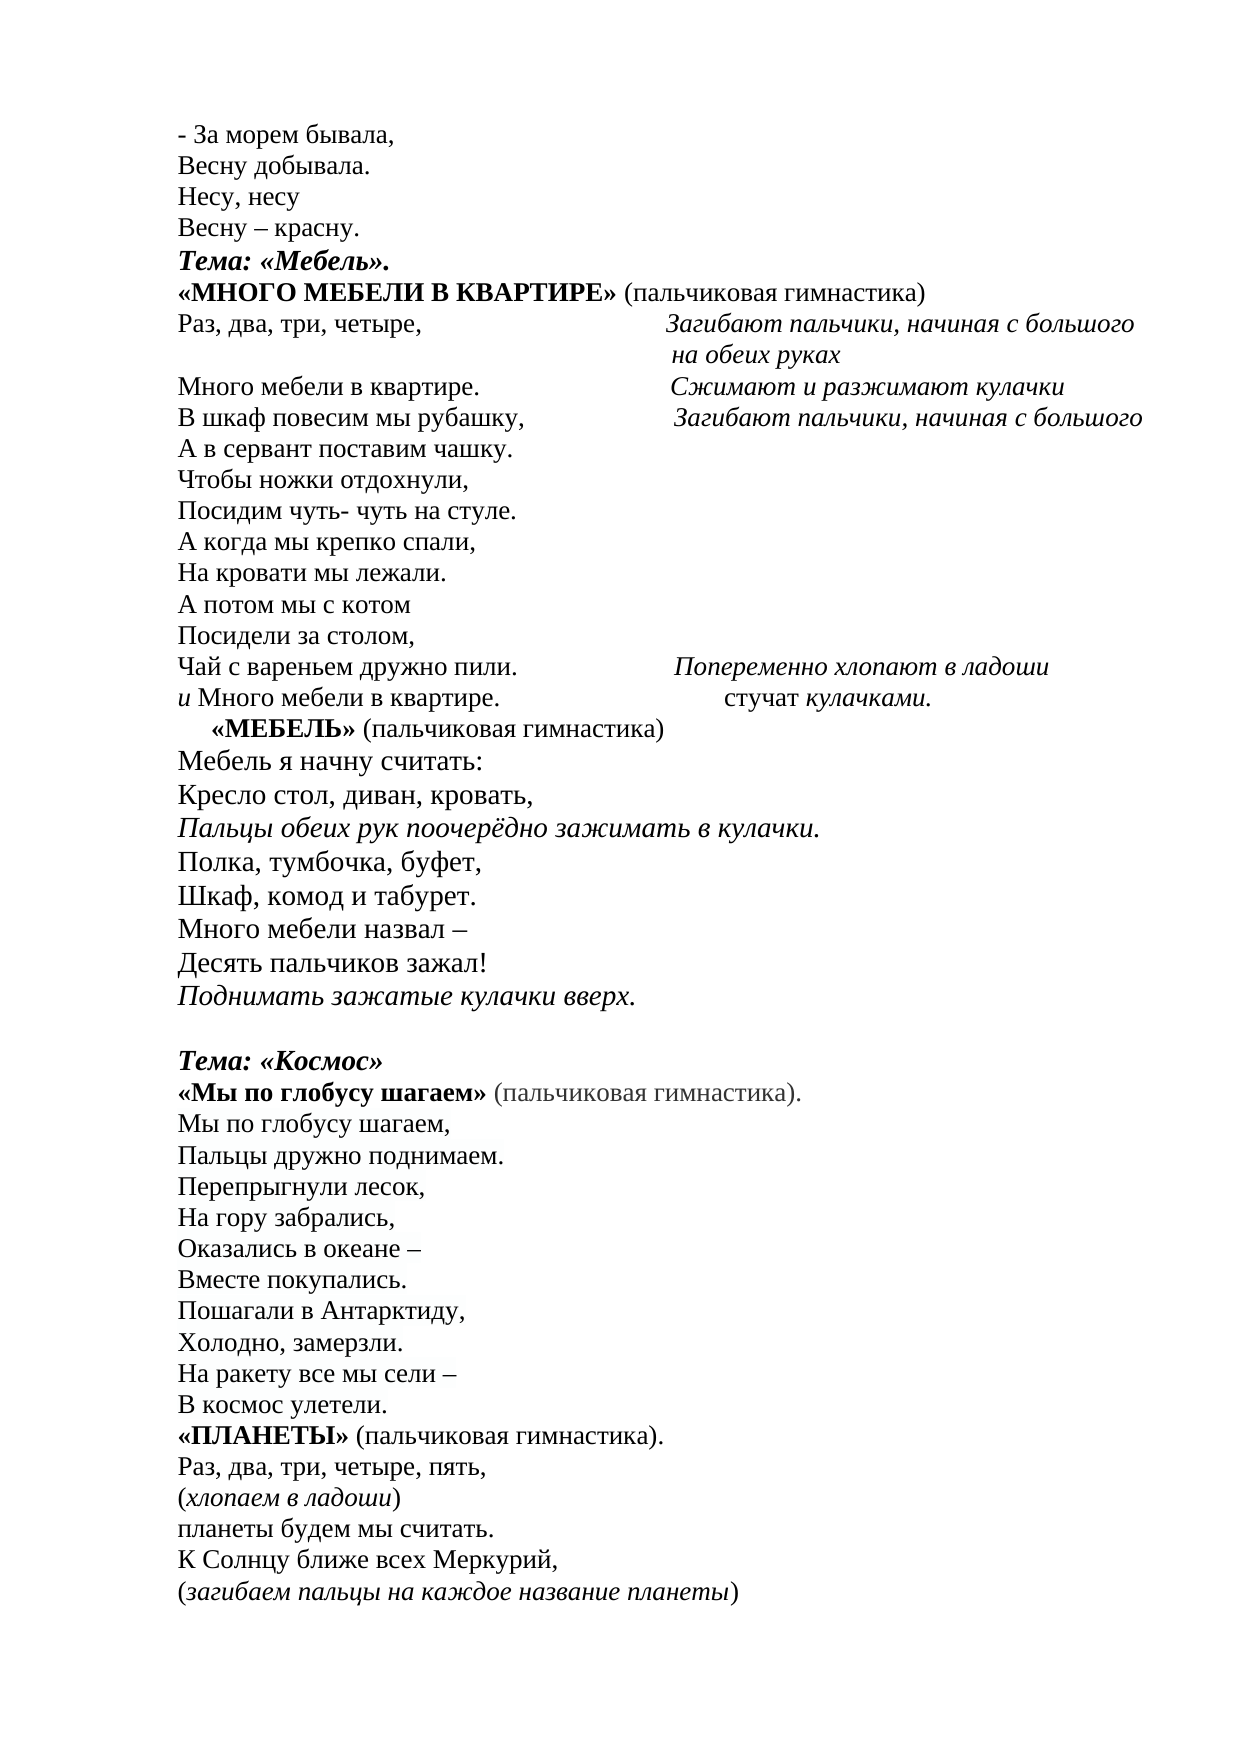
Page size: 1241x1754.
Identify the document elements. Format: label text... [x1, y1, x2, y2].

text Чай с вареньем дружно пили. Попеременно хлопают в ладоши и Много мебели в квартире. стучат кулачками. [177, 650, 1152, 712]
text Раз, два, три, четыре, пять, [177, 1450, 1152, 1481]
text Пальцы обеих рук поочерёдно зажимать в кулачки. [177, 811, 1152, 844]
text Поднимать зажатые кулачки вверх. [177, 978, 1152, 1012]
text Посидели за столом, [177, 619, 1152, 650]
text «МНОГО МЕБЕЛИ В КВАРТИРЕ» (пальчиковая гимнастика) [177, 276, 1152, 307]
text планеты будем мы считать. [177, 1512, 1152, 1544]
text В шкаф повесим мы рубашку, Загибают пальчики, начиная с большого [177, 401, 1152, 432]
text «ПЛАНЕТЫ» (пальчиковая гимнастика). [177, 1419, 1152, 1450]
text Весну – красну. [177, 212, 1152, 243]
text Тема: «Космос» [177, 1043, 1152, 1076]
text Шкаф, комод и табурет. [177, 878, 1152, 911]
text Кресло стол, диван, кровать, [177, 777, 1152, 811]
text Тема: «Мебель». [177, 243, 1152, 276]
text Десять пальчиков зажал! [177, 945, 1152, 978]
text на обеих руках [177, 338, 1152, 370]
text Много мебели в квартире. Сжимают и разжимают кулачки [177, 370, 1152, 401]
text К Солнцу ближе всех Меркурий, [177, 1544, 1152, 1575]
text Раз, два, три, четыре, Загибают пальчики, начиная с большого [177, 307, 1152, 338]
text Посидим чуть- чуть на стуле. [177, 494, 1152, 525]
text А когда мы крепко спали, [177, 525, 1152, 557]
text «МЕБЕЛЬ» (пальчиковая гимнастика) [177, 712, 1152, 743]
text Чтобы ножки отдохнули, [177, 463, 1152, 494]
text (хлопаем в ладоши) [177, 1481, 1152, 1512]
text «Мы по глобусу шагаем» (пальчиковая гимнастика). [177, 1076, 1152, 1108]
text Весну добывала. [177, 149, 1152, 180]
text - За морем бывала, [177, 118, 1152, 149]
text Много мебели назвал – [177, 911, 1152, 945]
text Полка, тумбочка, буфет, [177, 844, 1152, 878]
text А потом мы с котом [177, 588, 1152, 619]
text Мебель я начну считать: [177, 743, 1152, 777]
text (загибаем пальцы на каждое название планеты) [177, 1575, 1152, 1606]
text Мы по глобусу шагаем, Пальцы дружно поднимаем. Перепрыгнули лесок, На гору забрались, Оказались в океане – Вместе покупались. Пошагали в Антарктиду, Холодно, замерзли. На ракету все мы сели – В космос улетели. [177, 1108, 1152, 1419]
text Несу, несу [177, 180, 1152, 212]
text А в сервант поставим чашку. [177, 432, 1152, 463]
text На кровати мы лежали. [177, 557, 1152, 588]
